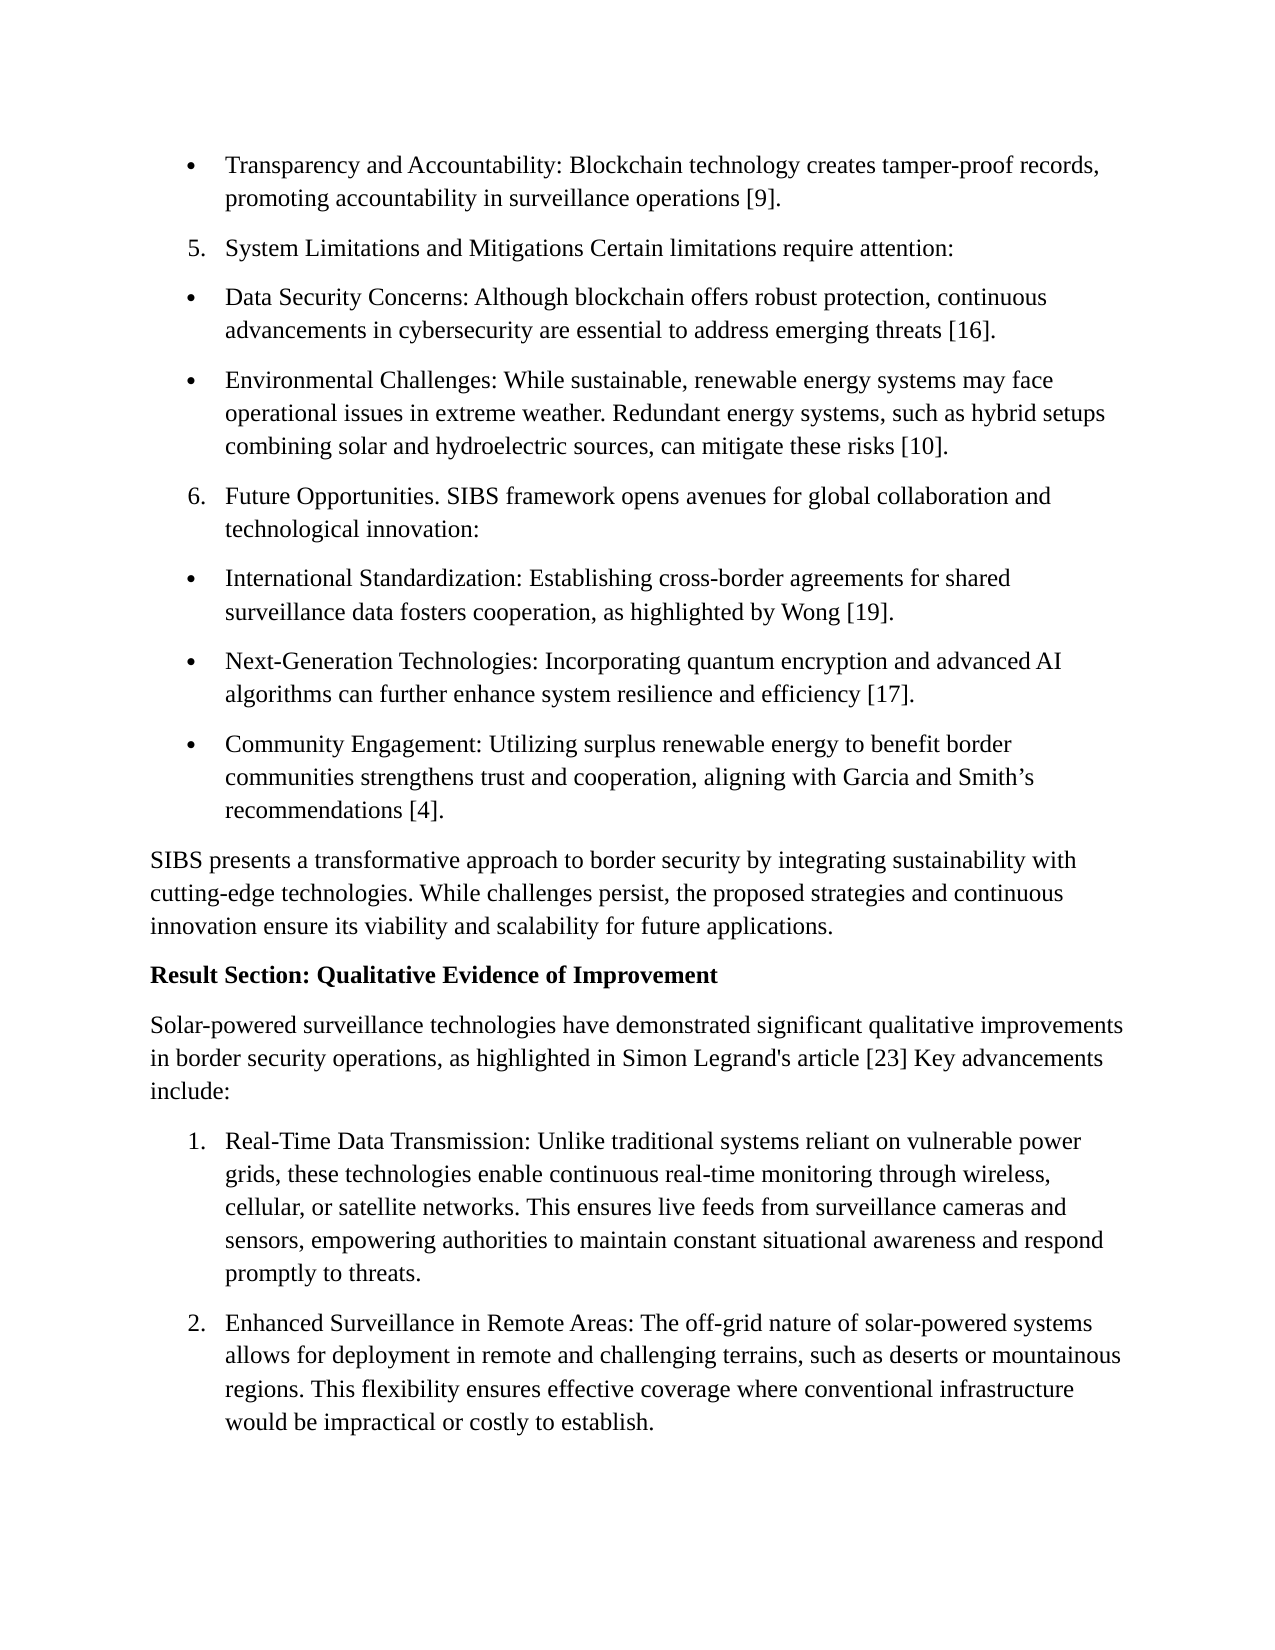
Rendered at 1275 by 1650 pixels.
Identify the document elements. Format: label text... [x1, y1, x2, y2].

list Future Opportunities. SIBS framework opens avenues for global collaboration and technological innovation: [187, 481, 1125, 543]
list Environmental Challenges: While sustainable, renewable energy systems may face operational issues in extreme weather. Redundant energy systems, such as hybrid setups combining solar and hydroelectric sources, can mitigate these risks [10]. [187, 365, 1125, 460]
list International Standardization: Establishing cross-border agreements for shared surveillance data fosters cooperation, as highlighted by Wong [19]. [187, 563, 1125, 625]
list Community Engagement: Utilizing surplus renewable energy to benefit border communities strengthens trust and cooperation, aligning with Garcia and Smith’s recommendations [4]. [187, 729, 1125, 824]
text Solar-powered surveillance technologies have demonstrated significant qualitative improvements in border security operations, as highlighted in Simon Legrand's article [23] Key advancements include: [150, 1010, 1125, 1105]
list System Limitations and Mitigations Certain limitations require attention: [187, 233, 1125, 261]
text SIBS presents a transformative approach to border security by integrating sustainability with cutting-edge technologies. While challenges persist, the proposed strategies and continuous innovation ensure its viability and scalability for future applications. [150, 845, 1125, 939]
list Data Security Concerns: Although blockchain offers robust protection, continuous advancements in cybersecurity are essential to address emerging threats [16]. [187, 282, 1125, 344]
list Next-Generation Technologies: Incorporating quantum encryption and advanced AI algorithms can further enhance system resilience and efficiency [17]. [187, 646, 1125, 708]
text Result Section: Qualitative Evidence of Improvement [150, 960, 1125, 989]
list Real-Time Data Transmission: Unlike traditional systems reliant on vulnerable power grids, these technologies enable continuous real-time monitoring through wireless, cellular, or satellite networks. This ensures live feeds from surveillance cameras and sensors, empowering authorities to maintain constant situational awareness and respond promptly to threats. [187, 1126, 1125, 1287]
list Enhanced Surveillance in Remote Areas: The off-grid nature of solar-powered systems allows for deployment in remote and challenging terrains, such as deserts or mountainous regions. This flexibility ensures effective coverage where conventional infrastructure would be impractical or costly to establish. [187, 1308, 1125, 1435]
list Transparency and Accountability: Blockchain technology creates tamper-proof records, promoting accountability in surveillance operations [9]. [187, 150, 1125, 212]
